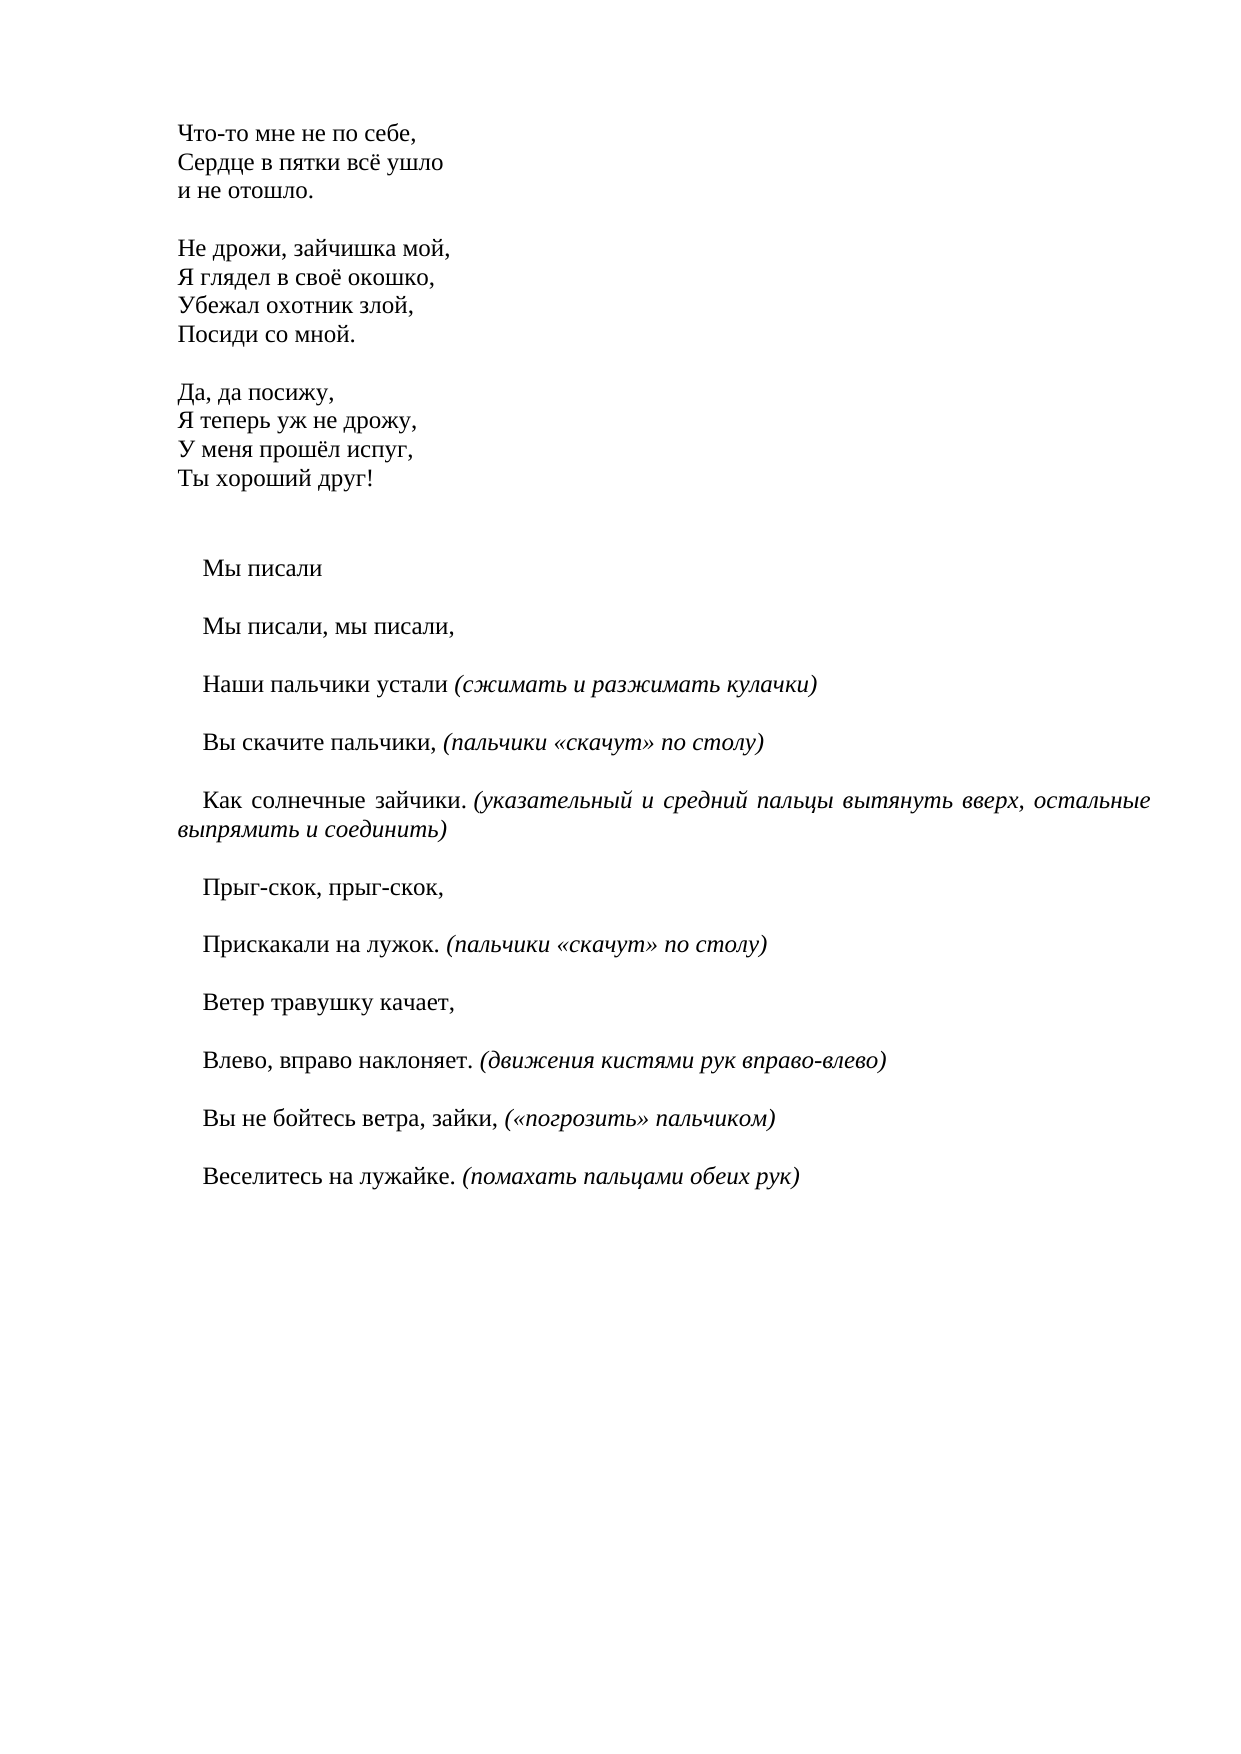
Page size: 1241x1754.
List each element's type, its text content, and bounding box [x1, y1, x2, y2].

text Прыг-скок, прыг-скок, [177, 872, 1152, 900]
text Что-то мне не по себе, Сердце в пятки всё ушло и не отошло. Не дрожи, зайчишка мой, Я глядел в своё окошко, Убежал охотник злой, Посиди со мной. Да, да посижу, Я теперь уж не дрожу, У меня прошёл испуг, Ты хороший друг! [177, 118, 1152, 492]
text Вы не бойтесь ветра, зайки, («погрозить» пальчиком) [177, 1103, 1152, 1132]
text Веселитесь на лужайке. (помахать пальцами обеих рук) [177, 1161, 1152, 1190]
text Мы писали, мы писали, [177, 611, 1152, 640]
text Влево, вправо наклоняет. (движения кистями рук вправо-влево) [177, 1045, 1152, 1074]
text Прискакали на лужок. (пальчики «скачут» по столу) [177, 929, 1152, 958]
text Мы писали [177, 553, 1152, 582]
text Вы скачите пальчики, (пальчики «скачут» по столу) [177, 727, 1152, 756]
text Ветер травушку качает, [177, 987, 1152, 1016]
text Наши пальчики устали (сжимать и разжимать кулачки) [177, 669, 1152, 698]
text Как солнечные зайчики. (указательный и средний пальцы вытянуть вверх, остальные выпрямить и соединить) [177, 785, 1152, 842]
